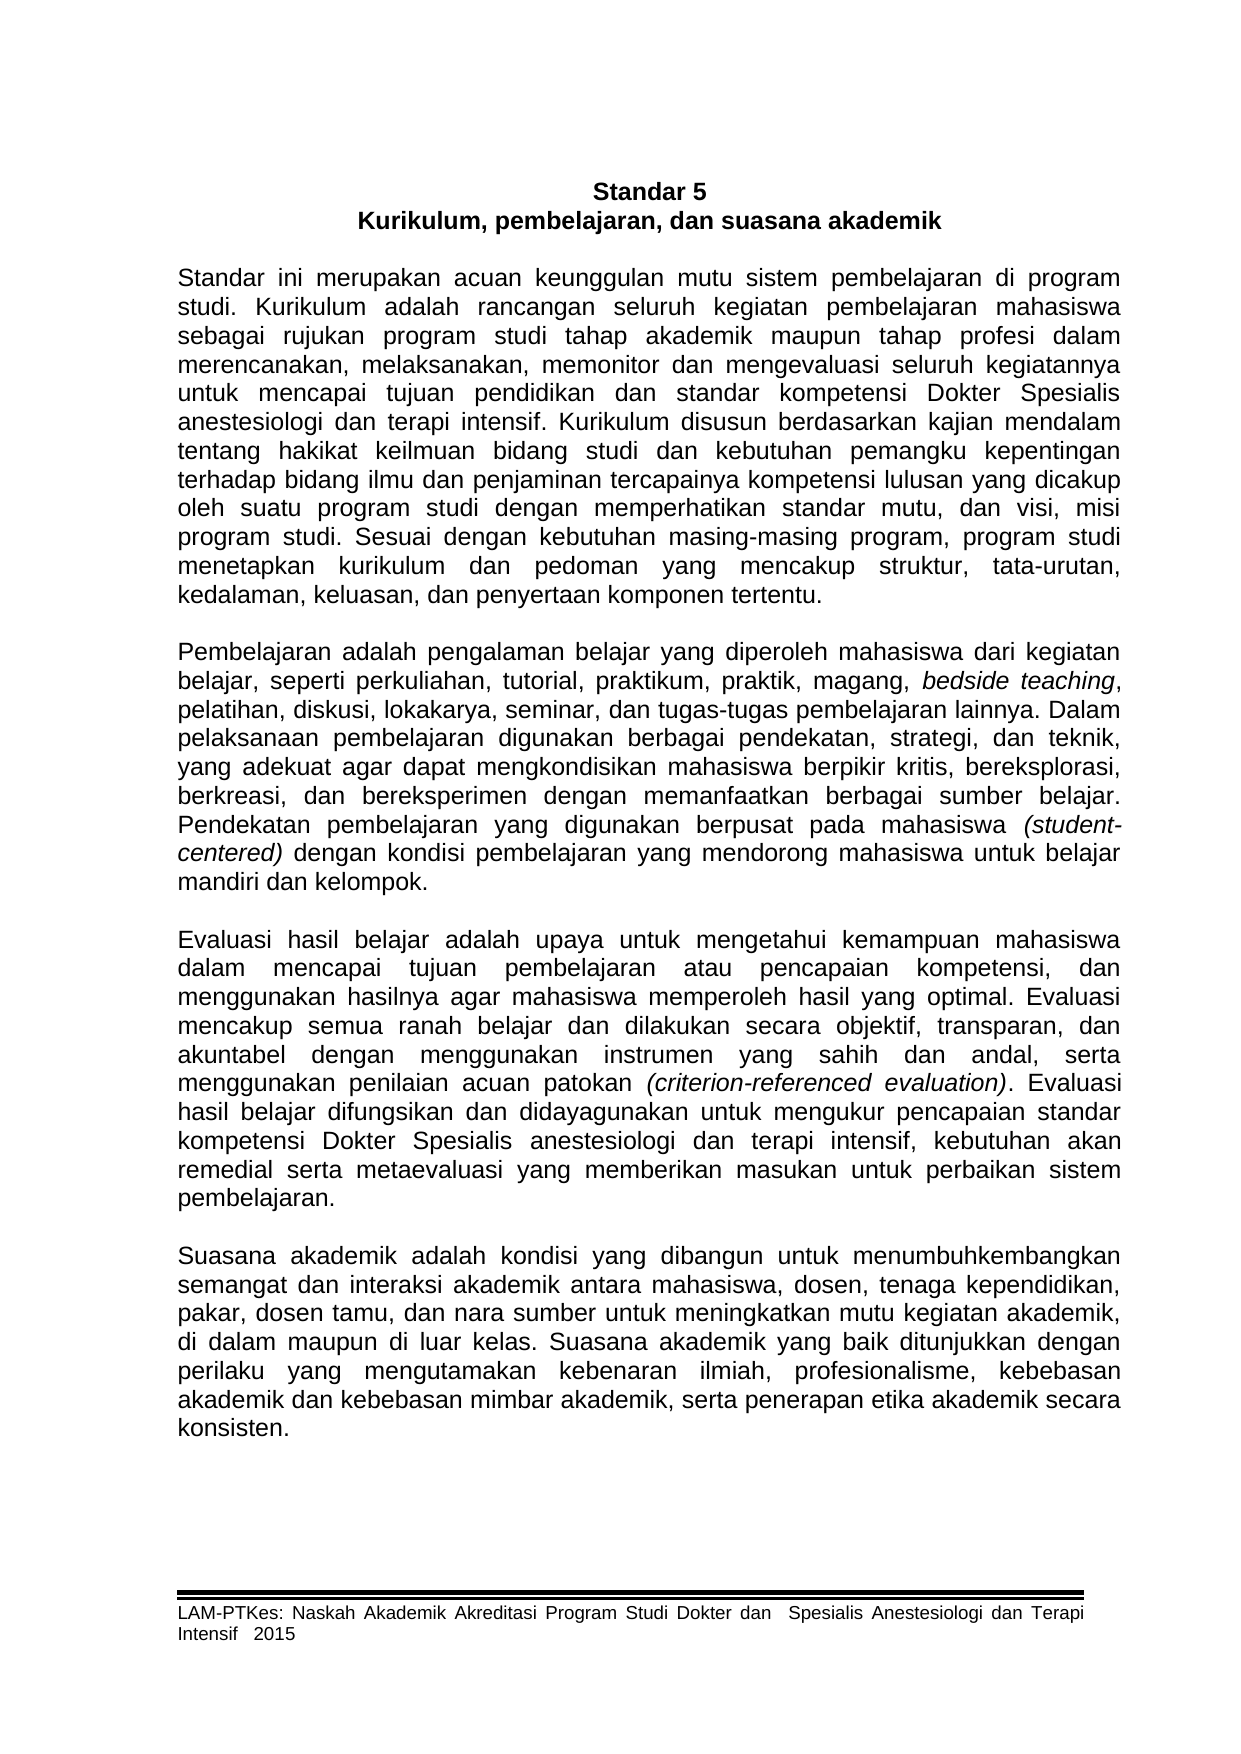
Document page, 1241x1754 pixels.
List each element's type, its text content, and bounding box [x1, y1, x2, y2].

text Suasana akademik adalah kondisi yang dibangun untuk menumbuhkembangkan semangat dan interaksi akademik antara mahasiswa, dosen, tenaga kependidikan, pakar, dosen tamu, dan nara sumber untuk meningkatkan mutu kegiatan akademik, di dalam maupun di luar kelas. Suasana akademik yang baik ditunjukkan dengan perilaku yang mengutamakan kebenaran ilmiah, profesionalisme, kebebasan akademik dan kebebasan mimbar akademik, serta penerapan etika akademik secara konsisten. [177, 1241, 1122, 1442]
text Evaluasi hasil belajar adalah upaya untuk mengetahui kemampuan mahasiswa dalam mencapai tujuan pembelajaran atau pencapaian kompetensi, dan menggunakan hasilnya agar mahasiswa memperoleh hasil yang optimal. Evaluasi mencakup semua ranah belajar dan dilakukan secara objektif, transparan, dan akuntabel dengan menggunakan instrumen yang sahih dan andal, serta menggunakan penilaian acuan patokan (criterion-referenced evaluation). Evaluasi hasil belajar difungsikan dan didayagunakan untuk mengukur pencapaian standar kompetensi Dokter Spesialis anestesiologi dan terapi intensif, kebutuhan akan remedial serta metaevaluasi yang memberikan masukan untuk perbaikan sistem pembelajaran. [177, 925, 1122, 1212]
text Pembelajaran adalah pengalaman belajar yang diperoleh mahasiswa dari kegiatan belajar, seperti perkuliahan, tutorial, praktikum, praktik, magang, bedside teaching, pelatihan, diskusi, lokakarya, seminar, dan tugas-tugas pembelajaran lainnya. Dalam pelaksanaan pembelajaran digunakan berbagai pendekatan, strategi, dan teknik, yang adekuat agar dapat mengkondisikan mahasiswa berpikir kritis, bereksplorasi, berkreasi, dan bereksperimen dengan memanfaatkan berbagai sumber belajar. Pendekatan pembelajaran yang digunakan berpusat pada mahasiswa (student-centered) dengan kondisi pembelajaran yang mendorong mahasiswa untuk belajar mandiri dan kelompok. [177, 637, 1122, 896]
text Standar ini merupakan acuan keunggulan mutu sistem pembelajaran di program studi. Kurikulum adalah rancangan seluruh kegiatan pembelajaran mahasiswa sebagai rujukan program studi tahap akademik maupun tahap profesi dalam merencanakan, melaksanakan, memonitor dan mengevaluasi seluruh kegiatannya untuk mencapai tujuan pendidikan dan standar kompetensi Dokter Spesialis anestesiologi dan terapi intensif. Kurikulum disusun berdasarkan kajian mendalam tentang hakikat keilmuan bidang studi dan kebutuhan pemangku kepentingan terhadap bidang ilmu dan penjaminan tercapainya kompetensi lulusan yang dicakup oleh suatu program studi dengan memperhatikan standar mutu, dan visi, misi program studi. Sesuai dengan kebutuhan masing-masing program, program studi menetapkan kurikulum dan pedoman yang mencakup struktur, tata-urutan, kedalaman, keluasan, dan penyertaan komponen tertentu. [177, 263, 1122, 608]
subtitle Standar 5 [177, 177, 1122, 206]
subtitle Kurikulum, pembelajaran, dan suasana akademik [177, 206, 1122, 235]
